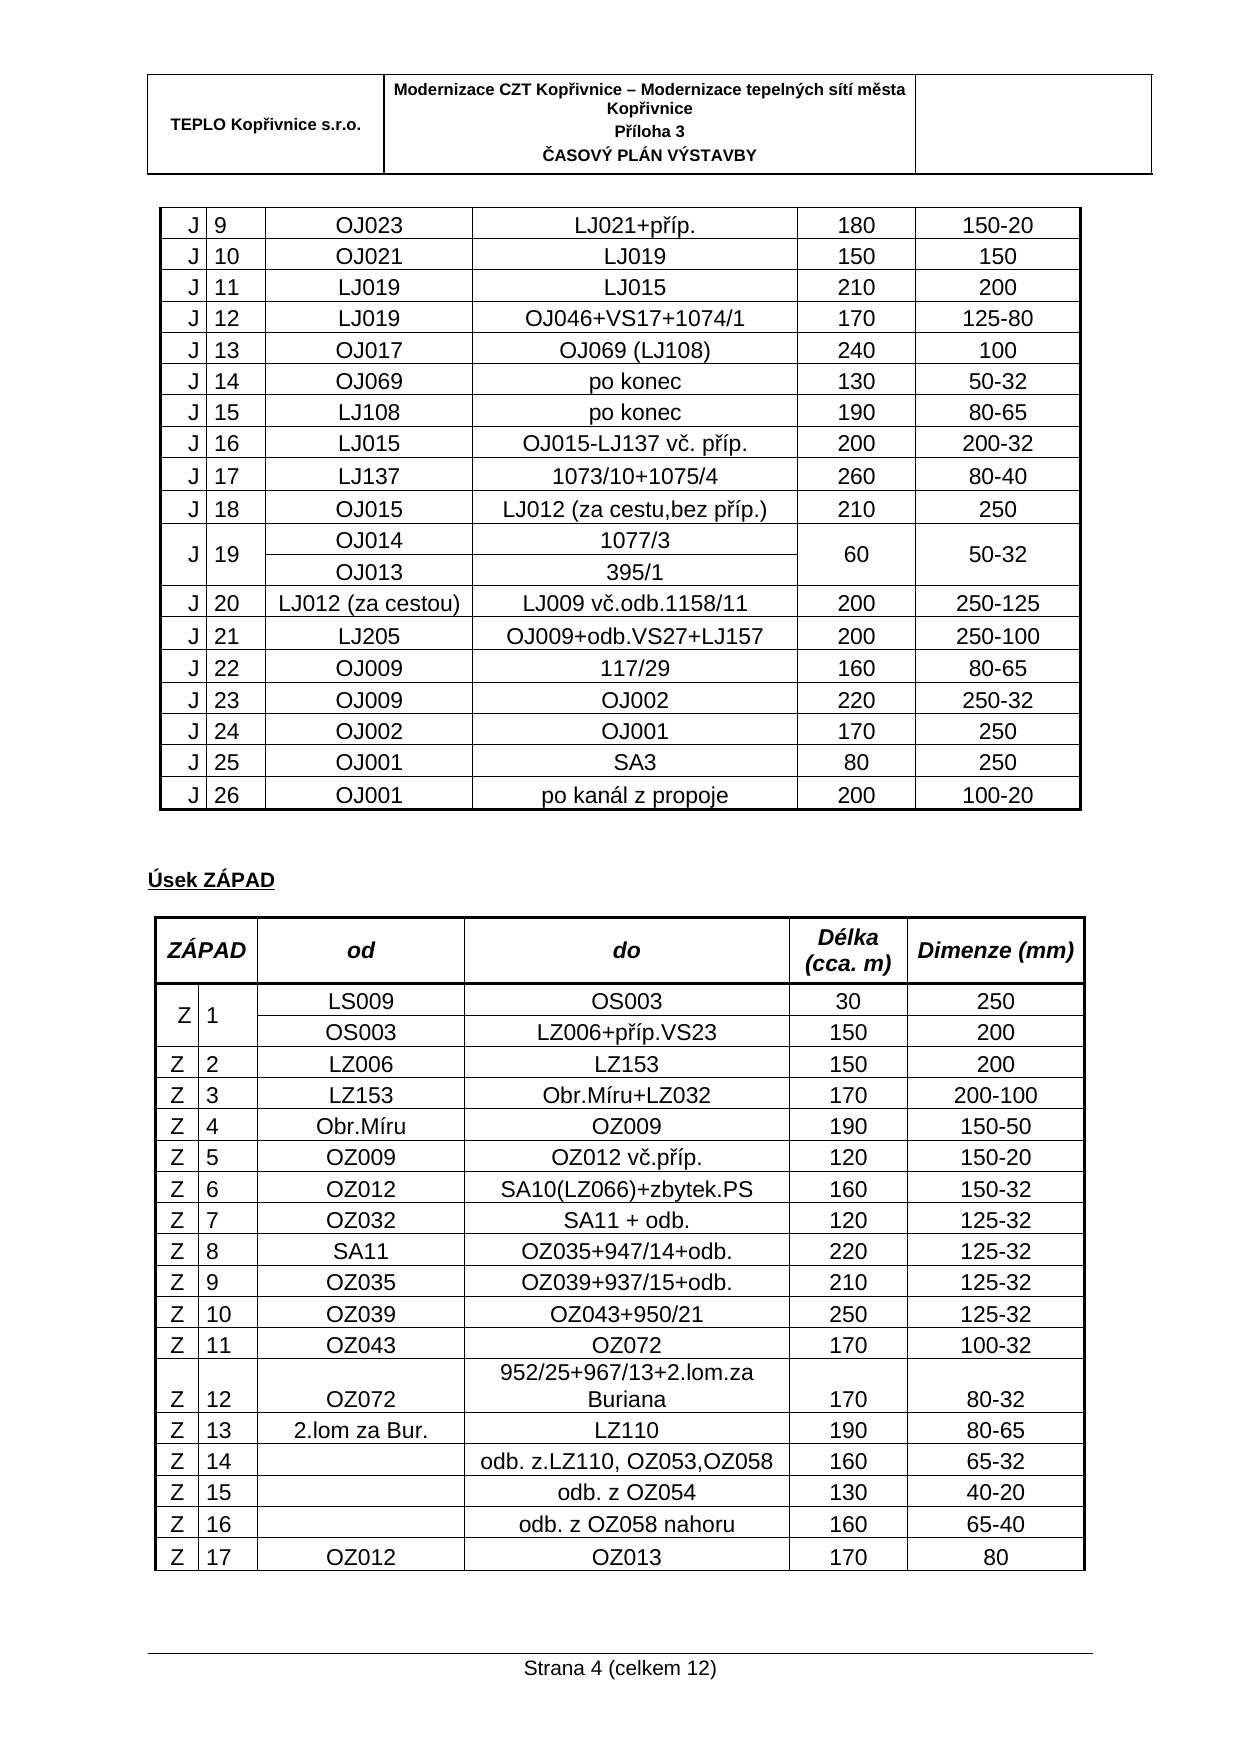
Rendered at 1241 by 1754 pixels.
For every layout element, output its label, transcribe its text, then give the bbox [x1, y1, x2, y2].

table_cell LJ205 [266, 617, 472, 649]
table_cell 100-32 [908, 1328, 1083, 1358]
table_cell 14 [199, 1444, 257, 1474]
table_cell 5 [199, 1141, 257, 1171]
table_cell 8 [199, 1234, 257, 1264]
table_cell 170 [790, 1078, 907, 1108]
table_cell po kanál z propoje [473, 777, 797, 808]
table_cell 80 [908, 1538, 1083, 1570]
table_cell OZ009 [465, 1109, 789, 1139]
table_cell OJ013 [266, 555, 472, 585]
table_cell Z [157, 1328, 198, 1358]
table_cell J [162, 617, 206, 649]
table_cell SA11 + odb. [465, 1203, 789, 1233]
table_cell Z [157, 1078, 198, 1108]
table_cell 210 [798, 491, 915, 522]
table_cell OJ069 [266, 364, 472, 394]
table_cell 170 [798, 714, 915, 744]
table_cell Z [157, 1359, 198, 1412]
table_cell LJ019 [473, 239, 797, 269]
table_cell J [162, 270, 206, 301]
table_cell LJ009 vč.odb.1158/11 [473, 586, 797, 616]
table_cell J [162, 427, 206, 457]
table_cell Z [157, 985, 198, 1046]
table_header od [258, 919, 464, 982]
table_cell OJ002 [473, 683, 797, 713]
table_cell OJ009 [266, 683, 472, 713]
table_cell OJ023 [266, 208, 472, 238]
table_cell 150 [790, 1016, 907, 1046]
table_cell OZ012 [258, 1172, 464, 1202]
table_cell 160 [798, 650, 915, 682]
table_cell J [162, 302, 206, 332]
table_cell LJ137 [266, 458, 472, 489]
table_cell 130 [790, 1476, 907, 1506]
table_cell J [162, 524, 206, 585]
table_cell LS009 [258, 985, 464, 1014]
table_cell 170 [790, 1359, 907, 1412]
table_cell 13 [199, 1413, 257, 1443]
table_cell 23 [207, 683, 265, 713]
table_cell OZ012 [258, 1538, 464, 1570]
table_cell J [162, 650, 206, 682]
table_cell 210 [790, 1266, 907, 1296]
table_cell 125-80 [916, 302, 1079, 332]
table_cell 13 [207, 333, 265, 363]
table_cell J [162, 395, 206, 426]
table_cell [258, 1476, 464, 1506]
table_cell OZ039 [258, 1297, 464, 1327]
table_cell 10 [199, 1297, 257, 1327]
table_cell J [162, 208, 206, 238]
table_cell OJ015-LJ137 vč. příp. [473, 427, 797, 457]
table_cell 170 [790, 1328, 907, 1358]
table_cell LZ153 [258, 1078, 464, 1108]
table_cell [258, 1444, 464, 1474]
table_cell OZ043 [258, 1328, 464, 1358]
table_cell SA11 [258, 1234, 464, 1264]
table_cell 125-32 [908, 1234, 1083, 1264]
table_cell LJ021+příp. [473, 208, 797, 238]
table_cell 40-20 [908, 1476, 1083, 1506]
table_cell 200-32 [916, 427, 1079, 457]
table_cell LJ012 (za cestu,bez příp.) [473, 491, 797, 522]
table_cell LJ108 [266, 395, 472, 426]
table_cell OJ001 [266, 777, 472, 808]
table_cell OS003 [465, 985, 789, 1014]
table_cell 250 [790, 1297, 907, 1327]
table_cell 60 [798, 524, 915, 585]
table_cell 200 [908, 1016, 1083, 1046]
table_cell 200 [798, 777, 915, 808]
table_cell 220 [790, 1234, 907, 1264]
table_cell 12 [207, 302, 265, 332]
table_cell 150-32 [908, 1172, 1083, 1202]
table_cell 250 [916, 491, 1079, 522]
table_cell 50-32 [916, 364, 1079, 394]
table_cell 16 [207, 427, 265, 457]
table_cell 240 [798, 333, 915, 363]
table_cell LJ012 (za cestou) [266, 586, 472, 616]
table_cell 200 [916, 270, 1079, 301]
table_cell J [162, 333, 206, 363]
table_cell LZ006 [258, 1047, 464, 1077]
table_cell 21 [207, 617, 265, 649]
table_cell 125-32 [908, 1266, 1083, 1296]
table_cell OJ002 [266, 714, 472, 744]
table_cell LJ019 [266, 270, 472, 301]
table_cell OZ009 [258, 1141, 464, 1171]
table_cell OJ015 [266, 491, 472, 522]
table_cell 150-20 [916, 208, 1079, 238]
table_cell odb. z OZ058 nahoru [465, 1507, 789, 1537]
table_cell J [162, 458, 206, 489]
table_cell 1073/10+1075/4 [473, 458, 797, 489]
table_cell 130 [798, 364, 915, 394]
table_cell 250-100 [916, 617, 1079, 649]
table_cell J [162, 239, 206, 269]
table_cell 210 [798, 270, 915, 301]
table_cell [258, 1507, 464, 1537]
table_cell Z [157, 1234, 198, 1264]
table_cell 80-65 [916, 395, 1079, 426]
table_cell Z [157, 1476, 198, 1506]
table_cell 250-125 [916, 586, 1079, 616]
table_cell Z [157, 1538, 198, 1570]
table_cell 100 [916, 333, 1079, 363]
table_cell J [162, 586, 206, 616]
table_cell 150 [798, 239, 915, 269]
table_cell 65-40 [908, 1507, 1083, 1537]
table_cell OJ001 [266, 745, 472, 776]
table_cell 18 [207, 491, 265, 522]
table_cell odb. z OZ054 [465, 1476, 789, 1506]
table_cell Obr.Míru [258, 1109, 464, 1139]
table_cell 100-20 [916, 777, 1079, 808]
table_cell 80-32 [908, 1359, 1083, 1412]
table_cell 150-50 [908, 1109, 1083, 1139]
table_cell 24 [207, 714, 265, 744]
table_cell Obr.Míru+LZ032 [465, 1078, 789, 1108]
table_header ZÁPAD [157, 919, 257, 982]
table_cell 80-40 [916, 458, 1079, 489]
table_cell 17 [199, 1538, 257, 1570]
table_cell 200 [798, 617, 915, 649]
table_cell 80-65 [916, 650, 1079, 682]
table_cell OZ032 [258, 1203, 464, 1233]
table_cell Z [157, 1047, 198, 1077]
table_cell 11 [207, 270, 265, 301]
table_cell OZ039+937/15+odb. [465, 1266, 789, 1296]
table_cell 7 [199, 1203, 257, 1233]
table_cell Z [157, 1266, 198, 1296]
table_cell OJ009 [266, 650, 472, 682]
table_cell OZ035 [258, 1266, 464, 1296]
table_cell 150 [916, 239, 1079, 269]
table_cell OZ072 [258, 1359, 464, 1412]
table_cell OZ072 [465, 1328, 789, 1358]
table_cell 9 [207, 208, 265, 238]
table_cell 250-32 [916, 683, 1079, 713]
table_cell 160 [790, 1172, 907, 1202]
table_cell 16 [199, 1507, 257, 1537]
table_header Dimenze (mm) [908, 919, 1083, 982]
table_cell J [162, 364, 206, 394]
table_cell OZ012 vč.příp. [465, 1141, 789, 1171]
table_cell 6 [199, 1172, 257, 1202]
table_cell 170 [790, 1538, 907, 1570]
table_cell LJ015 [266, 427, 472, 457]
table_cell 15 [207, 395, 265, 426]
table_cell 15 [199, 1476, 257, 1506]
table_cell 150-20 [908, 1141, 1083, 1171]
table_cell 30 [790, 985, 907, 1014]
table_cell 80-65 [908, 1413, 1083, 1443]
table_cell Z [157, 1141, 198, 1171]
table_cell Z [157, 1172, 198, 1202]
table_cell 50-32 [916, 524, 1079, 585]
table_cell LZ110 [465, 1413, 789, 1443]
table_cell 250 [916, 714, 1079, 744]
table_cell Z [157, 1109, 198, 1139]
table_cell OJ001 [473, 714, 797, 744]
table_cell 117/29 [473, 650, 797, 682]
table_cell J [162, 777, 206, 808]
table_cell 80 [798, 745, 915, 776]
table_cell po konec [473, 364, 797, 394]
table_cell 200 [908, 1047, 1083, 1077]
table_cell OJ021 [266, 239, 472, 269]
table_cell 170 [798, 302, 915, 332]
table_cell 125-32 [908, 1203, 1083, 1233]
table_cell J [162, 714, 206, 744]
table_cell Z [157, 1444, 198, 1474]
table_cell OS003 [258, 1016, 464, 1046]
table_cell odb. z.LZ110, OZ053,OZ058 [465, 1444, 789, 1474]
table_cell 190 [790, 1109, 907, 1139]
table_cell 200 [798, 427, 915, 457]
table_cell 952/25+967/13+2.lom.za Buriana [465, 1359, 789, 1412]
table_cell 250 [908, 985, 1083, 1014]
table_cell OJ017 [266, 333, 472, 363]
table_cell 200 [798, 586, 915, 616]
table_cell 200-100 [908, 1078, 1083, 1108]
table_cell 14 [207, 364, 265, 394]
table_cell 19 [207, 524, 265, 585]
table_cell 10 [207, 239, 265, 269]
table_cell 2.lom za Bur. [258, 1413, 464, 1443]
table_cell LJ019 [266, 302, 472, 332]
table_cell 260 [798, 458, 915, 489]
table_cell 160 [790, 1444, 907, 1474]
table_cell Z [157, 1297, 198, 1327]
table_cell 12 [199, 1359, 257, 1412]
table_cell 20 [207, 586, 265, 616]
table_cell 220 [798, 683, 915, 713]
table_cell 120 [790, 1203, 907, 1233]
table_cell LJ015 [473, 270, 797, 301]
table_cell J [162, 745, 206, 776]
table_cell 1077/3 [473, 524, 797, 554]
table_cell 250 [916, 745, 1079, 776]
table_cell 395/1 [473, 555, 797, 585]
table_cell 190 [790, 1413, 907, 1443]
table_cell po konec [473, 395, 797, 426]
table_cell 120 [790, 1141, 907, 1171]
table_cell OZ035+947/14+odb. [465, 1234, 789, 1264]
table_header Délka (cca. m) [790, 919, 907, 982]
table_cell 2 [199, 1047, 257, 1077]
table_cell Z [157, 1507, 198, 1537]
table_cell SA3 [473, 745, 797, 776]
table_cell 17 [207, 458, 265, 489]
table_cell 190 [798, 395, 915, 426]
table_cell 9 [199, 1266, 257, 1296]
table_cell Z [157, 1203, 198, 1233]
table_cell 65-32 [908, 1444, 1083, 1474]
table_cell OJ069 (LJ108) [473, 333, 797, 363]
table_cell 125-32 [908, 1297, 1083, 1327]
table_cell 4 [199, 1109, 257, 1139]
table_cell Z [157, 1413, 198, 1443]
table_cell 3 [199, 1078, 257, 1108]
table_cell OZ043+950/21 [465, 1297, 789, 1327]
table_cell 150 [790, 1047, 907, 1077]
table_cell 22 [207, 650, 265, 682]
table_header do [465, 919, 789, 982]
table_cell 180 [798, 208, 915, 238]
table_cell 1 [199, 985, 257, 1046]
table_cell J [162, 491, 206, 522]
table_cell J [162, 683, 206, 713]
table_cell OJ014 [266, 524, 472, 554]
table_cell OZ013 [465, 1538, 789, 1570]
table_cell 26 [207, 777, 265, 808]
table_cell LZ153 [465, 1047, 789, 1077]
table_cell LZ006+příp.VS23 [465, 1016, 789, 1046]
table_cell 11 [199, 1328, 257, 1358]
table_cell SA10(LZ066)+zbytek.PS [465, 1172, 789, 1202]
table_cell 160 [790, 1507, 907, 1537]
text Úsek ZÁPAD [148, 868, 1093, 892]
table_cell 25 [207, 745, 265, 776]
table_cell OJ009+odb.VS27+LJ157 [473, 617, 797, 649]
table_cell OJ046+VS17+1074/1 [473, 302, 797, 332]
